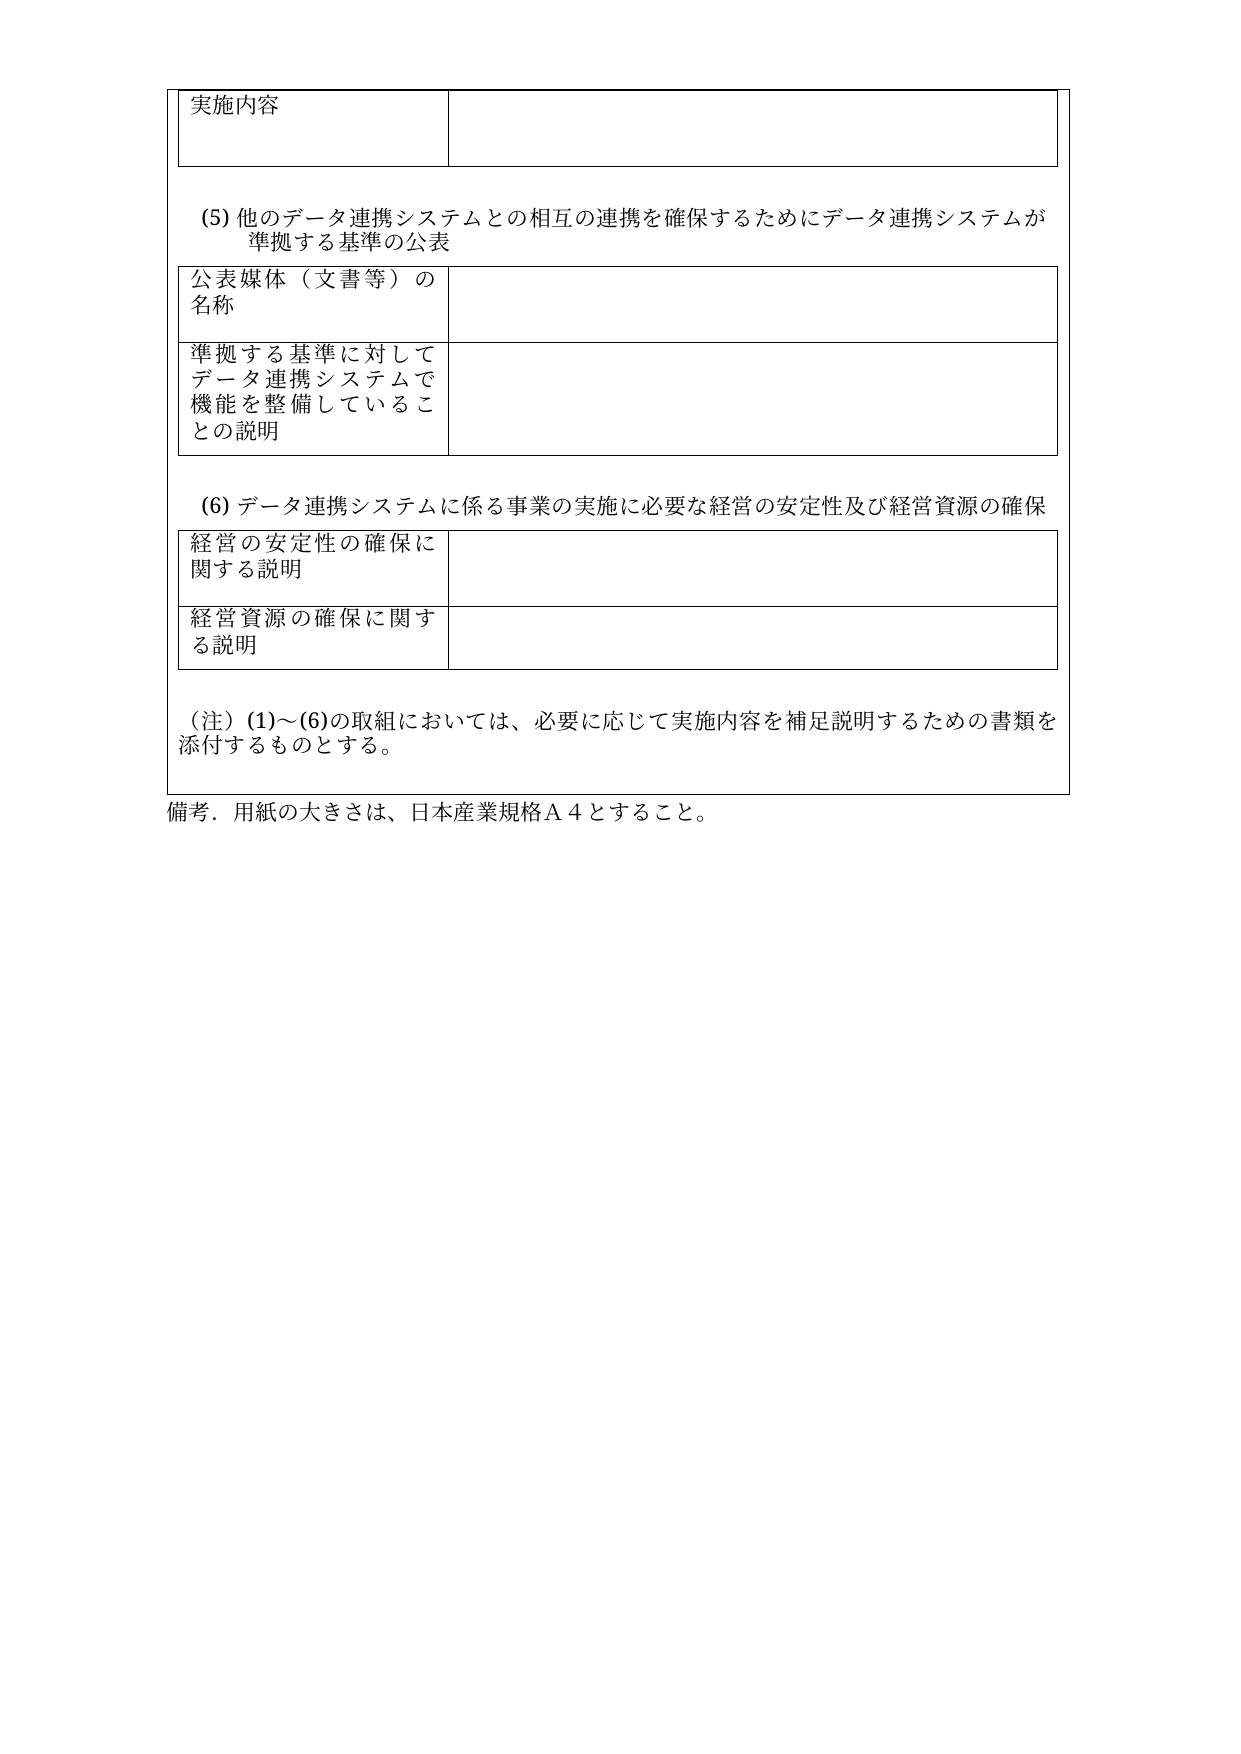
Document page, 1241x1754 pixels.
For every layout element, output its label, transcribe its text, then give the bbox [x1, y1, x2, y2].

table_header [168, 90, 1069, 794]
text 備考．用紙の大きさは、日本産業規格Ａ４とすること。 [167, 795, 1070, 827]
